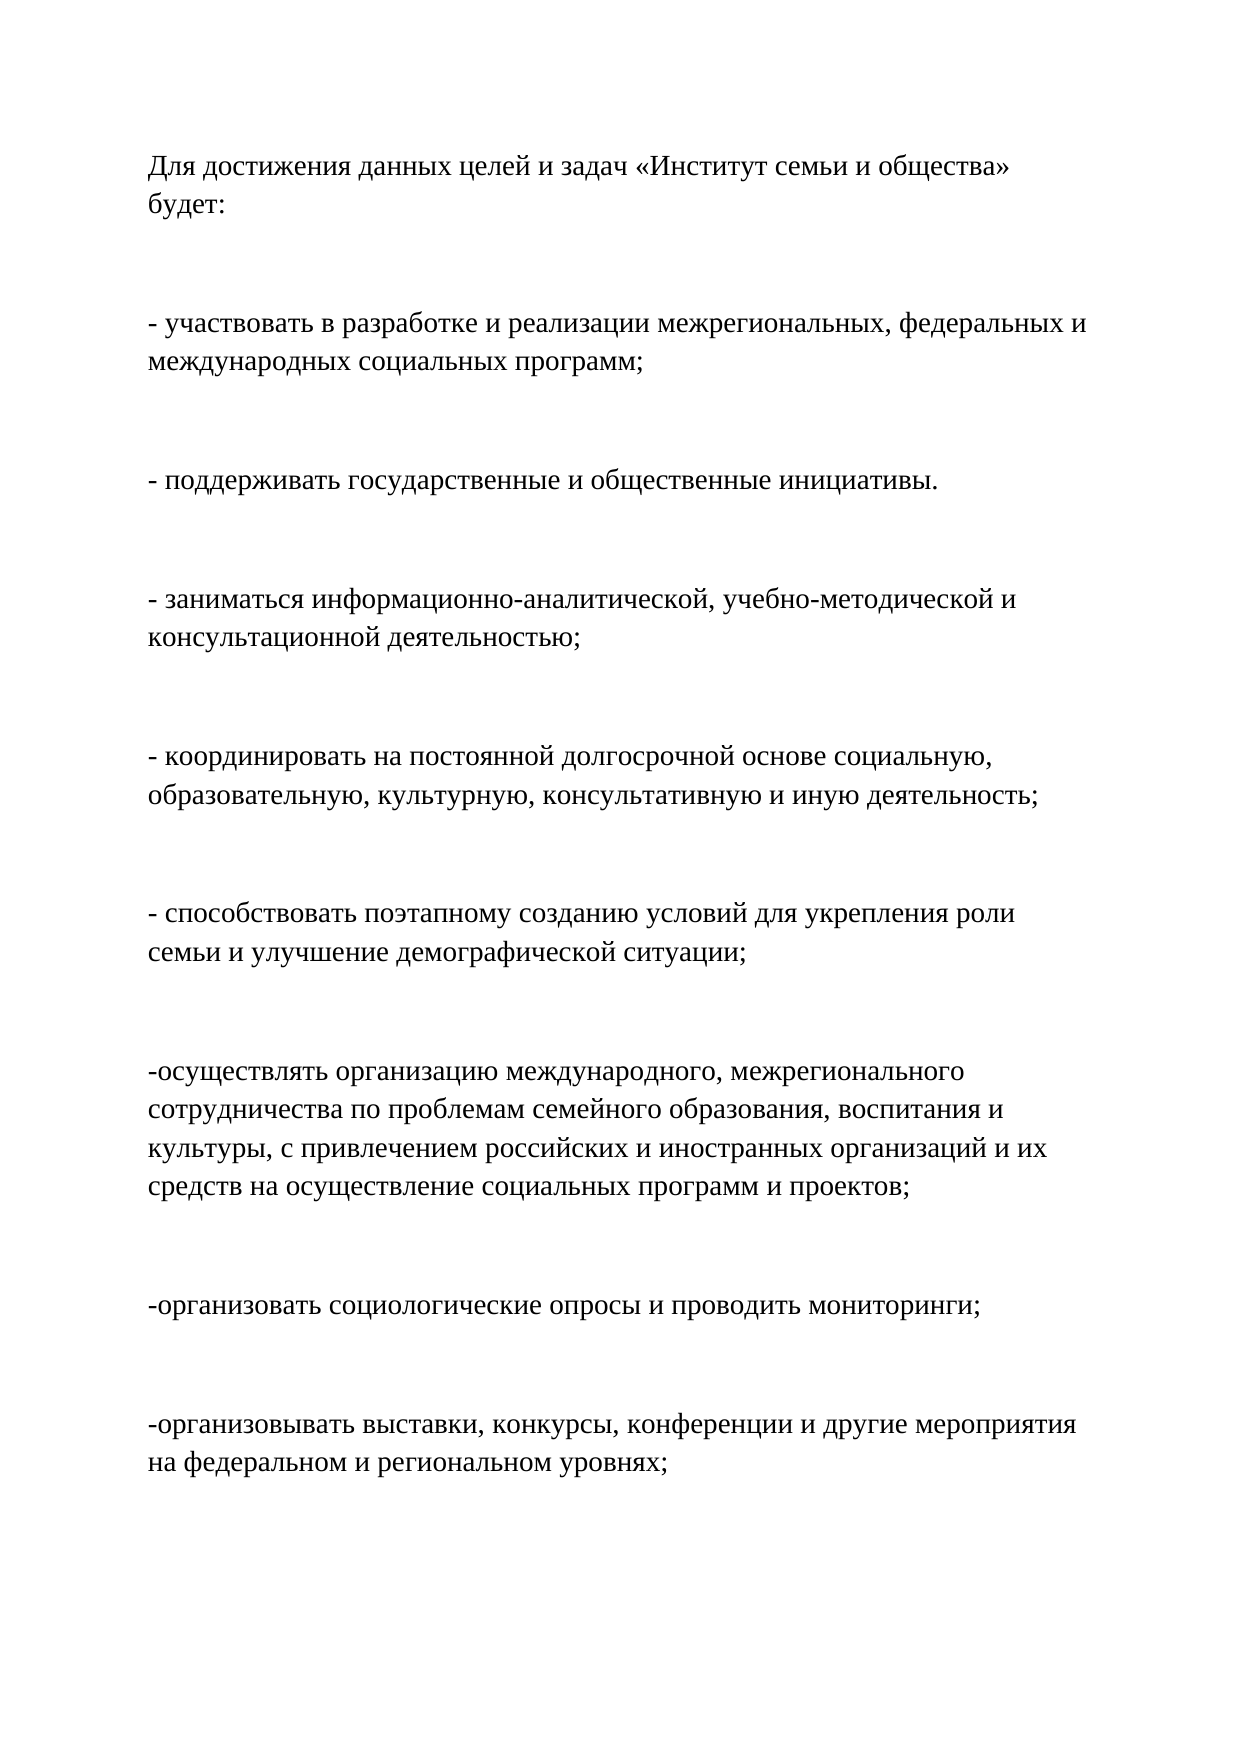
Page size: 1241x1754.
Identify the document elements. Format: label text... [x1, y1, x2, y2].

text - участвовать в разработке и реализации межрегиональных, федеральных и международных социальных программ; [148, 305, 1093, 377]
text Для достижения данных целей и задач «Институт семьи и общества» будет: [148, 148, 1093, 220]
text - способствовать поэтапному созданию условий для укрепления роли семьи и улучшение демографической ситуации; [148, 896, 1093, 968]
text - заниматься информационно-аналитической, учебно-методической и консультационной деятельностью; [148, 581, 1093, 653]
text -организовать социологические опросы и проводить мониторинги; [148, 1287, 1093, 1321]
text - поддерживать государственные и общественные инициативы. [148, 462, 1093, 496]
text -осуществлять организацию международного, межрегионального сотрудничества по проблемам семейного образования, воспитания и культуры, с привлечением российских и иностранных организаций и их средств на осуществление социальных программ и проектов; [148, 1053, 1093, 1202]
text - координировать на постоянной долгосрочной основе социальную, образовательную, культурную, консультативную и иную деятельность; [148, 738, 1093, 810]
text -организовывать выставки, конкурсы, конференции и другие мероприятия на федеральном и региональном уровнях; [148, 1406, 1093, 1478]
